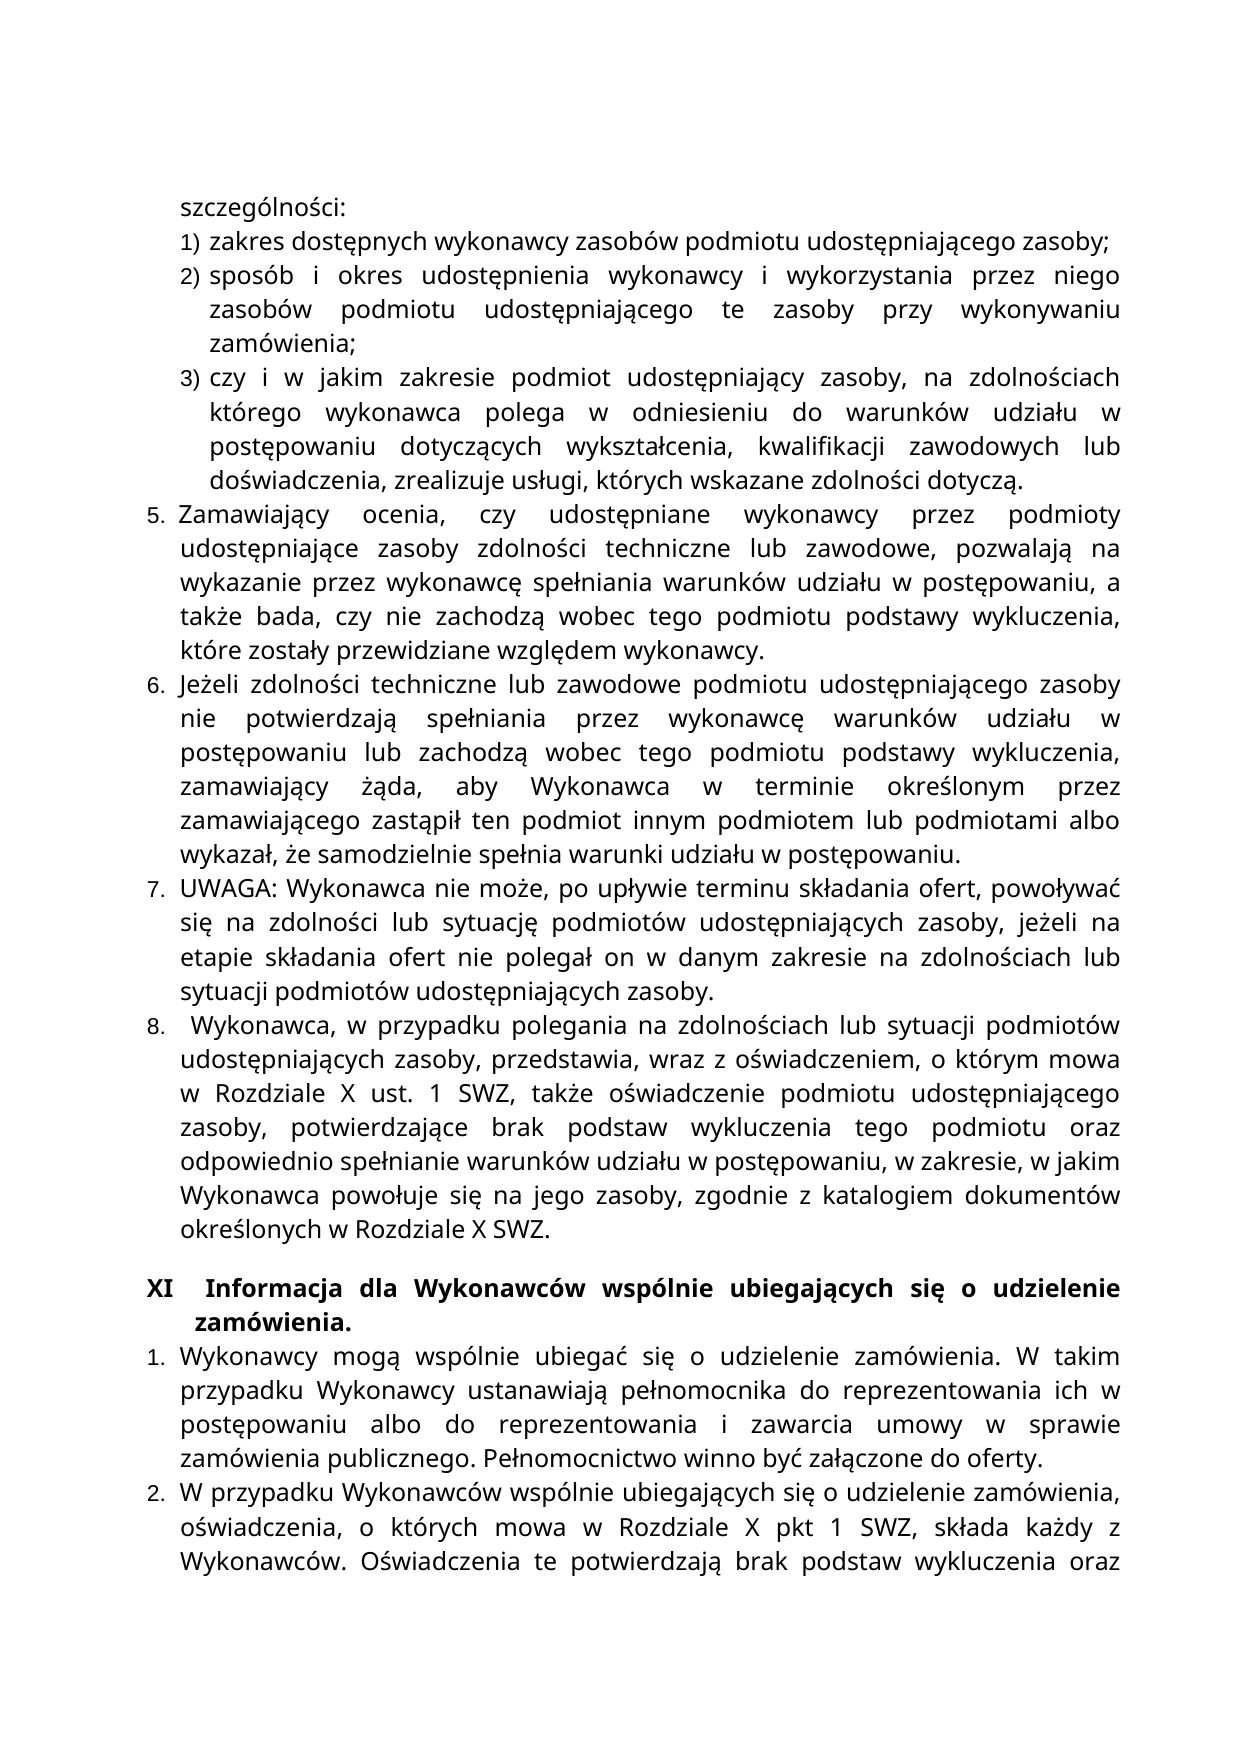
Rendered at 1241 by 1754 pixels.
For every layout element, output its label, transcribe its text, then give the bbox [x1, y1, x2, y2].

list czy i w jakim zakresie podmiot udostępniający zasoby, na zdolnościach którego wykonawca polega w odniesieniu do warunków udziału w postępowaniu dotyczących wykształcenia, kwalifikacji zawodowych lub doświadczenia, zrealizuje usługi, których wskazane zdolności dotyczą. [180, 360, 1122, 496]
list sposób i okres udostępnienia wykonawcy i wykorzystania przez niego zasobów podmiotu udostępniającego te zasoby przy wykonywaniu zamówienia; [180, 258, 1122, 360]
list Jeżeli zdolności techniczne lub zawodowe podmiotu udostępniającego zasoby nie potwierdzają spełniania przez wykonawcę warunków udziału w postępowaniu lub zachodzą wobec tego podmiotu podstawy wykluczenia, zamawiający żąda, aby Wykonawca w terminie określonym przez zamawiającego zastąpił ten podmiot innym podmiotem lub podmiotami albo wykazał, że samodzielnie spełnia warunki udziału w postępowaniu. [147, 667, 1122, 871]
text XI Informacja dla Wykonawców wspólnie ubiegających się o udzielenie zamówienia. [147, 1271, 1122, 1339]
list Zamawiający ocenia, czy udostępniane wykonawcy przez podmioty udostępniające zasoby zdolności techniczne lub zawodowe, pozwalają na wykazanie przez wykonawcę spełniania warunków udziału w postępowaniu, a także bada, czy nie zachodzą wobec tego podmiotu podstawy wykluczenia, które zostały przewidziane względem wykonawcy. [147, 496, 1122, 667]
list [147, 190, 1122, 224]
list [147, 1475, 1122, 1577]
list Wykonawcy mogą wspólnie ubiegać się o udzielenie zamówienia. W takim przypadku Wykonawcy ustanawiają pełnomocnika do reprezentowania ich w postępowaniu albo do reprezentowania i zawarcia umowy w sprawie zamówienia publicznego. Pełnomocnictwo winno być załączone do oferty. [147, 1339, 1122, 1475]
list zakres dostępnych wykonawcy zasobów podmiotu udostępniającego zasoby; [180, 224, 1122, 258]
list UWAGA: Wykonawca nie może, po upływie terminu składania ofert, powoływać się na zdolności lub sytuację podmiotów udostępniających zasoby, jeżeli na etapie składania ofert nie polegał on w danym zakresie na zdolnościach lub sytuacji podmiotów udostępniających zasoby. [147, 871, 1122, 1007]
list Wykonawca, w przypadku polegania na zdolnościach lub sytuacji podmiotów udostępniających zasoby, przedstawia, wraz z oświadczeniem, o którym mowa w Rozdziale X ust. 1 SWZ, także oświadczenie podmiotu udostępniającego zasoby, potwierdzające brak podstaw wykluczenia tego podmiotu oraz odpowiednio spełnianie warunków udziału w postępowaniu, w zakresie, w jakim Wykonawca powołuje się na jego zasoby, zgodnie z katalogiem dokumentów określonych w Rozdziale X SWZ. [147, 1007, 1122, 1246]
